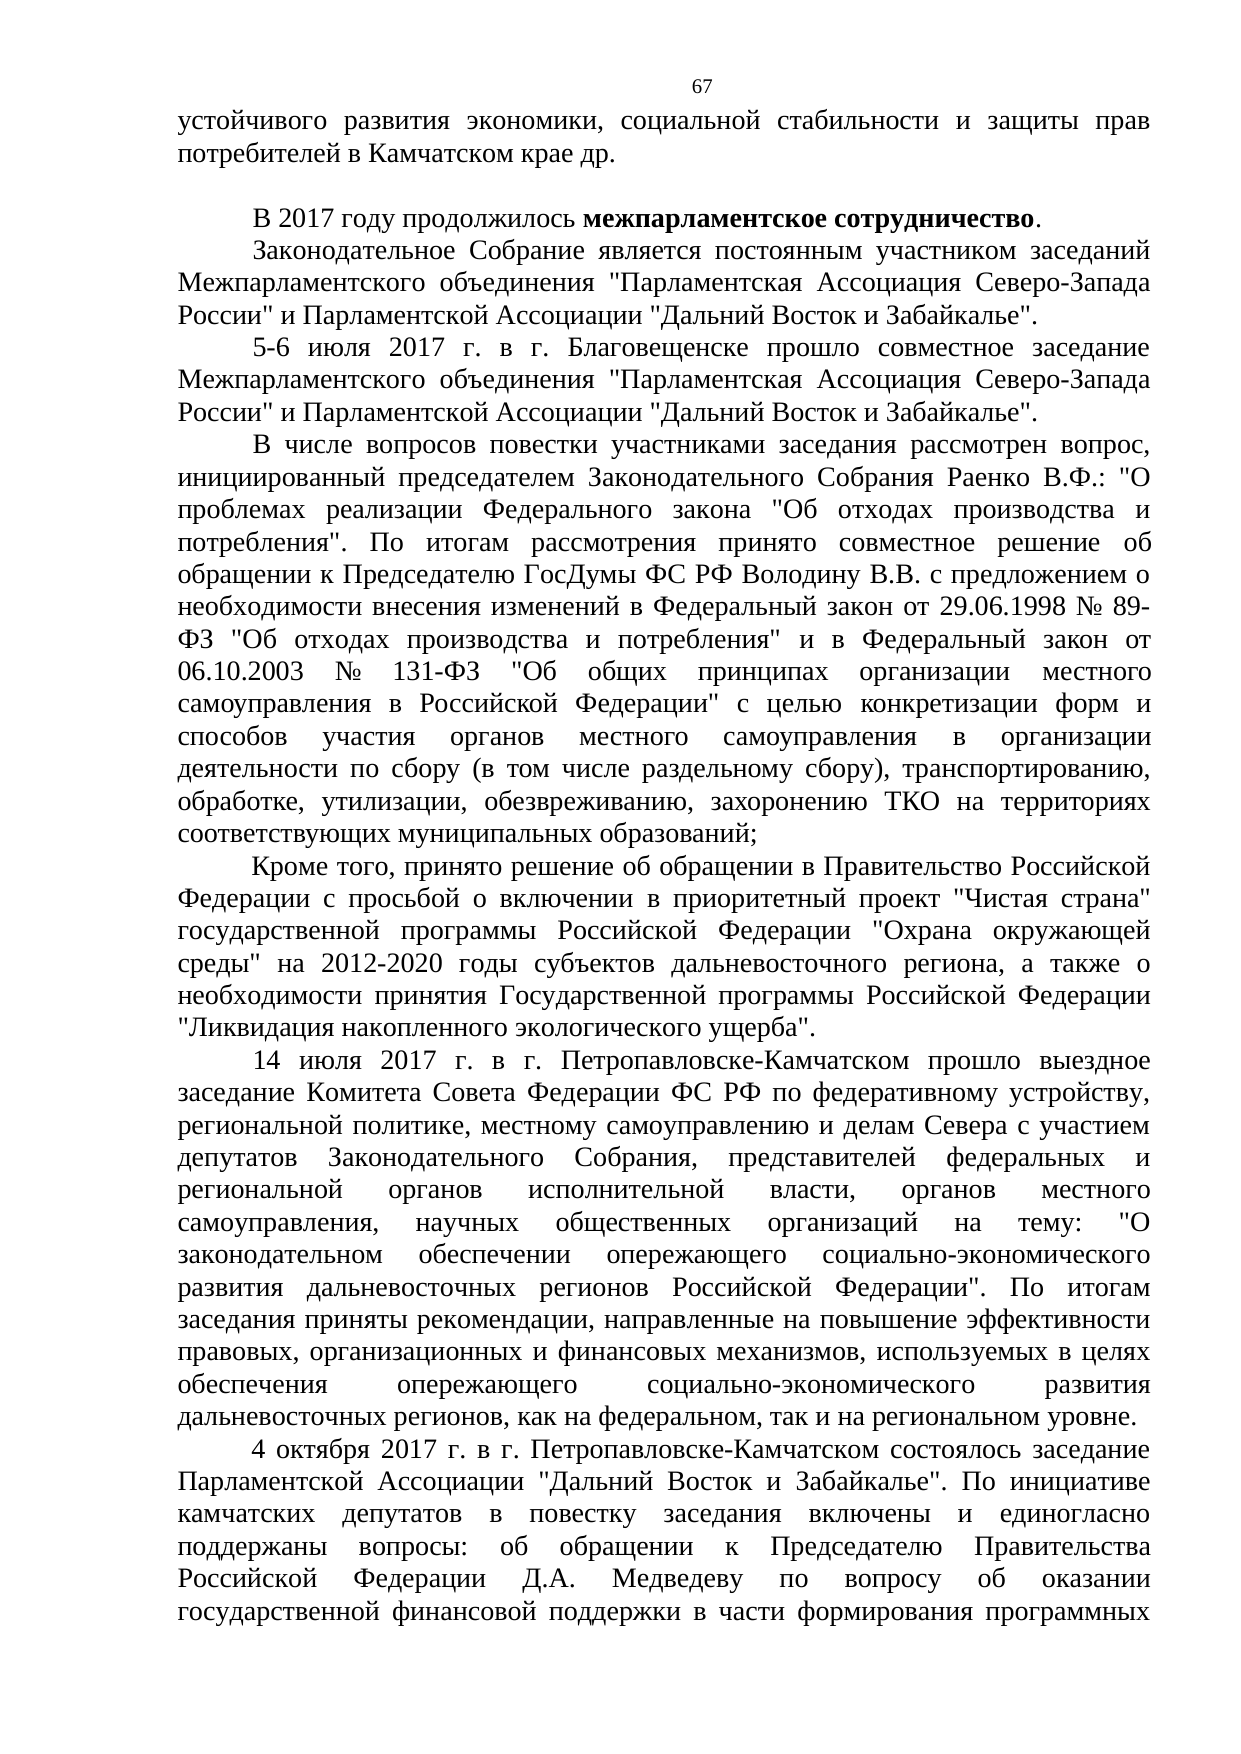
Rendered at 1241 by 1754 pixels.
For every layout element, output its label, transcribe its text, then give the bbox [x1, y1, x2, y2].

text 14 июля 2017 г. в г. Петропавловске-Камчатском прошло выездное заседание Комитета Совета Федерации ФС РФ по федеративному устройству, региональной политике, местному самоуправлению и делам Севера с участием депутатов Законодательного Собрания, представителей федеральных и региональной органов исполнительной власти, органов местного самоуправления, научных общественных организаций на тему: "О законодательном обеспечении опережающего социально-экономического развития дальневосточных регионов Российской Федерации". По итогам заседания приняты рекомендации, направленные на повышение эффективности правовых, организационных и финансовых механизмов, используемых в целях обеспечения опережающего социально-экономического развития дальневосточных регионов, как на федеральном, так и на региональном уровне. [177, 1043, 1152, 1432]
text Законодательное Собрание является постоянным участником заседаний Межпарламентского объединения "Парламентская Ассоциация Северо-Запада России" и Парламентской Ассоциации "Дальний Восток и Забайкалье". [177, 233, 1152, 330]
text 5-6 июля 2017 г. в г. Благовещенске прошло совместное заседание Межпарламентского объединения "Парламентская Ассоциация Северо-Запада России" и Парламентской Ассоциации "Дальний Восток и Забайкалье". [177, 330, 1152, 427]
text В 2017 году продолжилось межпарламентское сотрудничество. [177, 201, 1152, 233]
text Кроме того, принято решение об обращении в Правительство Российской Федерации с просьбой о включении в приоритетный проект "Чистая страна" государственной программы Российской Федерации "Охрана окружающей среды" на 2012-2020 годы субъектов дальневосточного региона, а также о необходимости принятия Государственной программы Российской Федерации "Ликвидация накопленного экологического ущерба". [177, 848, 1152, 1043]
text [177, 1432, 1152, 1626]
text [177, 103, 1152, 168]
text В числе вопросов повестки участниками заседания рассмотрен вопрос, инициированный председателем Законодательного Собрания Раенко В.Ф.: "О проблемах реализации Федерального закона "Об отходах производства и потребления". По итогам рассмотрения принято совместное решение об обращении к Председателю ГосДумы ФС РФ Володину В.В. с предложением о необходимости внесения изменений в Федеральный закон от 29.06.1998 № 89-ФЗ "Об отходах производства и потребления" и в Федеральный закон от 06.10.2003 № 131-ФЗ "Об общих принципах организации местного самоуправления в Российской Федерации" с целью конкретизации форм и способов участия органов местного самоуправления в организации деятельности по сбору (в том числе раздельному сбору), транспортированию, обработке, утилизации, обезвреживанию, захоронению ТКО на территориях соответствующих муниципальных образований; [177, 427, 1152, 848]
